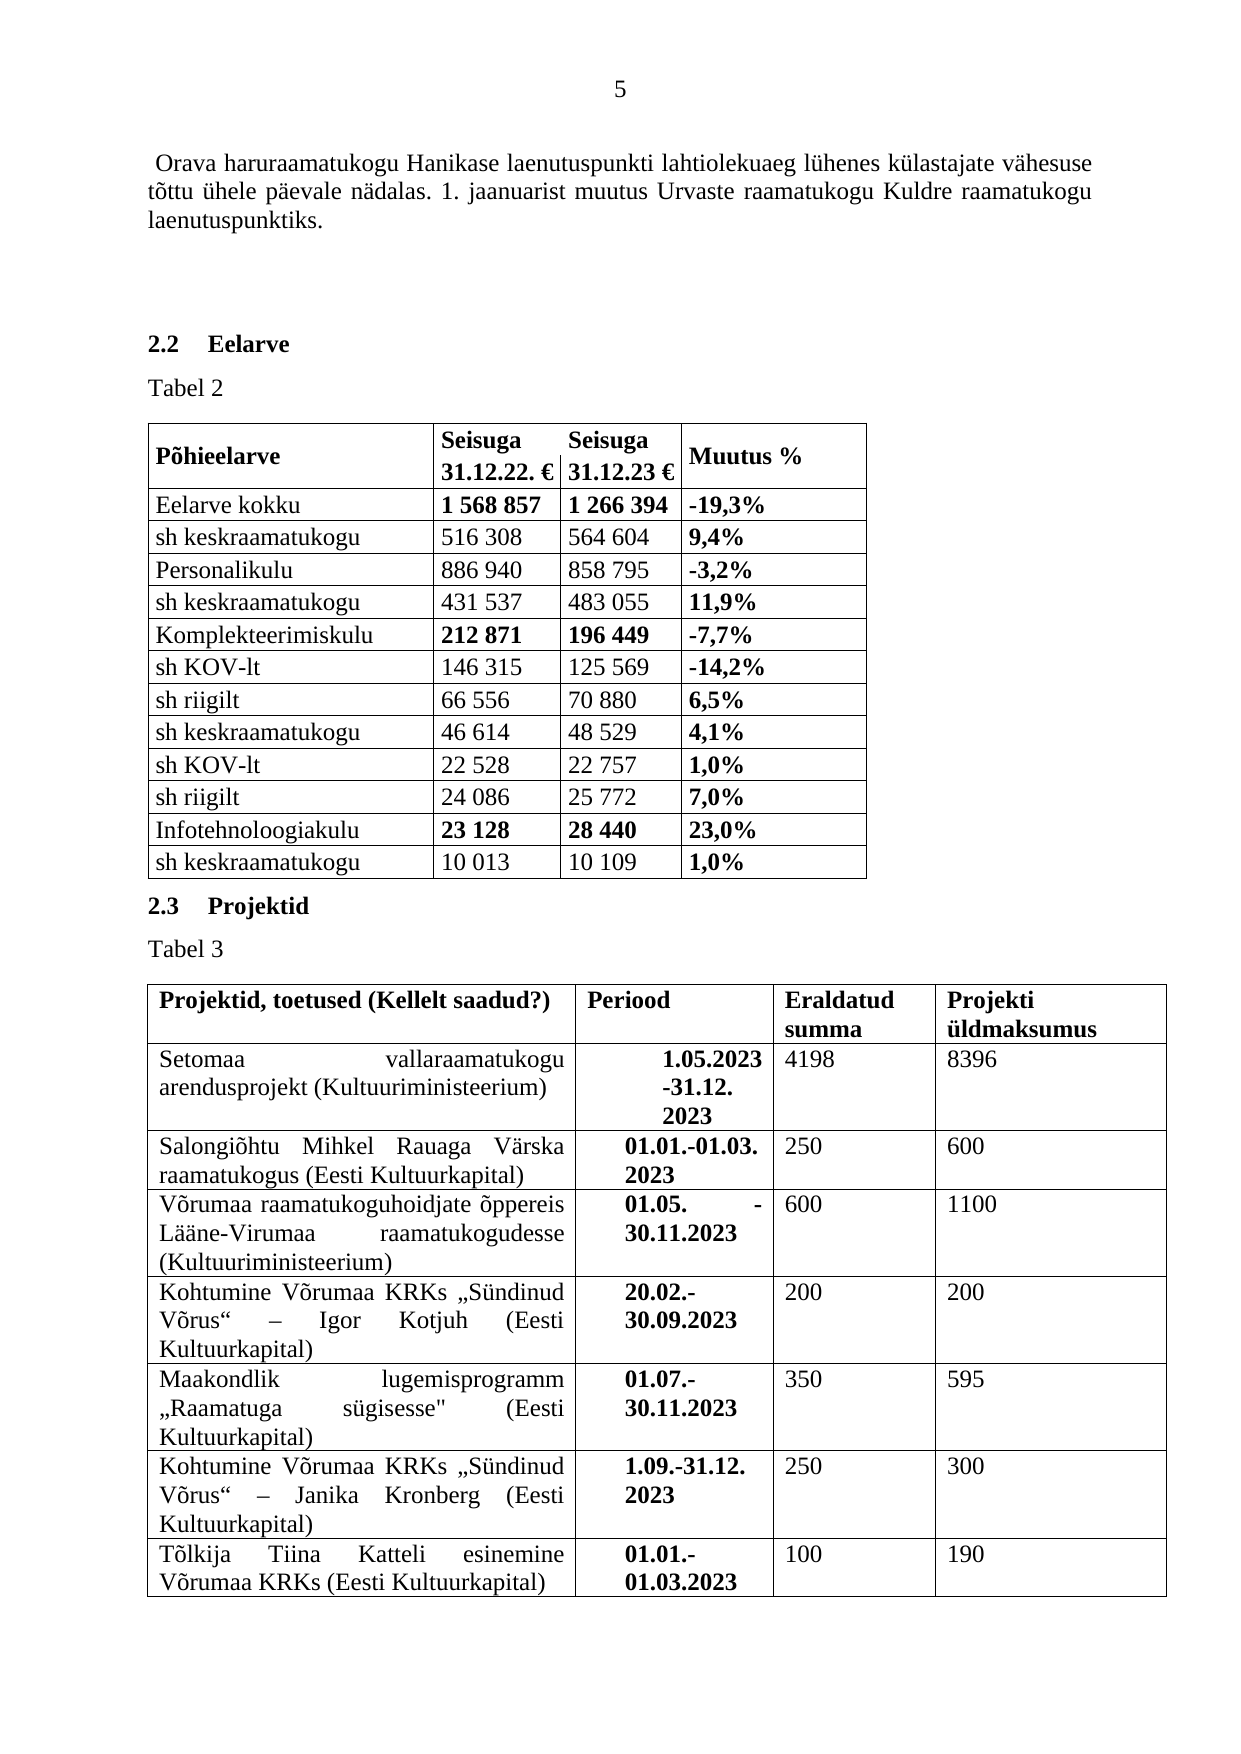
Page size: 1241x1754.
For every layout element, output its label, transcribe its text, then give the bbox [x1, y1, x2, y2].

table_cell 300 [936, 1451, 1166, 1538]
table_header Eraldatud summa [774, 985, 935, 1043]
table_cell 100 [774, 1539, 935, 1596]
table_cell 600 [774, 1190, 935, 1276]
table_header Seisuga [434, 424, 561, 455]
table_cell 516 308 [434, 521, 560, 552]
table_cell 564 604 [561, 521, 681, 552]
table_cell 1 266 394 [561, 489, 681, 520]
table_cell 431 537 [434, 586, 560, 617]
table_cell 1.09.-31.12. 2023 [576, 1451, 773, 1538]
table_cell 6,5% [682, 684, 866, 715]
table_cell 10 013 [434, 846, 560, 877]
subtitle Projektid [148, 891, 1093, 920]
table_cell 600 [936, 1131, 1166, 1188]
table_cell 70 880 [561, 684, 681, 715]
table_cell sh keskraamatukogu [149, 586, 433, 617]
table_cell 212 871 [434, 619, 560, 650]
table_cell 1,0% [682, 749, 866, 780]
table_cell 01.01.-01.03. 2023 [576, 1131, 773, 1188]
table_cell 146 315 [434, 651, 560, 682]
table_cell sh riigilt [149, 684, 433, 715]
table_cell 01.05. -30.11.2023 [576, 1190, 773, 1276]
table_cell 23,0% [682, 814, 866, 845]
table_cell 23 128 [434, 814, 560, 845]
table_cell -14,2% [682, 651, 866, 682]
table_cell -19,3% [682, 489, 866, 520]
table_cell sh KOV-lt [149, 651, 433, 682]
table_cell 9,4% [682, 521, 866, 552]
table_cell 11,9% [682, 586, 866, 617]
table_cell sh riigilt [149, 781, 433, 812]
table_header Muutus % [682, 424, 866, 487]
text Tabel 3 [148, 934, 1093, 963]
table_cell 10 109 [561, 846, 681, 877]
table_cell 1.05.2023 -31.12. 2023 [576, 1044, 773, 1130]
table_cell 8396 [936, 1044, 1166, 1130]
table_cell sh keskraamatukogu [149, 716, 433, 747]
table_cell 350 [774, 1364, 935, 1450]
table_cell 483 055 [561, 586, 681, 617]
table_cell 1 568 857 [434, 489, 560, 520]
table_cell 1100 [936, 1190, 1166, 1276]
table_cell Tõlkija Tiina Katteli esinemine Võrumaa KRKs (Eesti Kultuurkapital) [148, 1539, 575, 1596]
table_cell 20.02.-30.09.2023 [576, 1277, 773, 1363]
table_cell Infotehnoloogiakulu [149, 814, 433, 845]
table_cell Komplekteerimiskulu [149, 619, 433, 650]
table_header Periood [576, 985, 773, 1043]
table_cell Kohtumine Võrumaa KRKs „Sündinud Võrus“ – Igor Kotjuh (Eesti Kultuurkapital) [148, 1277, 575, 1363]
table_header Põhieelarve [149, 424, 433, 487]
table_cell 28 440 [561, 814, 681, 845]
table_cell sh keskraamatukogu [149, 521, 433, 552]
table_header Projekti üldmaksumus [936, 985, 1166, 1043]
table_cell 46 614 [434, 716, 560, 747]
table_cell 48 529 [561, 716, 681, 747]
table_cell Setomaa vallaraamatukogu arendusprojekt (Kultuuriministeerium) [148, 1044, 575, 1130]
table_cell 25 772 [561, 781, 681, 812]
table_cell 4,1% [682, 716, 866, 747]
table_cell -7,7% [682, 619, 866, 650]
table_cell 22 757 [561, 749, 681, 780]
table_cell sh keskraamatukogu [149, 846, 433, 877]
table_cell 4198 [774, 1044, 935, 1130]
table_cell Maakondlik lugemisprogramm „Raamatuga sügisesse" (Eesti Kultuurkapital) [148, 1364, 575, 1450]
table_cell 24 086 [434, 781, 560, 812]
table_cell 01.07.-30.11.2023 [576, 1364, 773, 1450]
table_cell 886 940 [434, 554, 560, 585]
table_cell Võrumaa raamatukoguhoidjate õppereis Lääne-Virumaa raamatukogudesse (Kultuuriministeerium) [148, 1190, 575, 1276]
text Orava haruraamatukogu Hanikase laenutuspunkti lahtiolekuaeg lühenes külastajate vähesuse tõttu ühele päevale nädalas. 1. jaanuarist muutus Urvaste raamatukogu Kuldre raamatukogu laenutuspunktiks. [148, 148, 1093, 234]
table_cell 595 [936, 1364, 1166, 1450]
table_cell 250 [774, 1131, 935, 1188]
table_cell 22 528 [434, 749, 560, 780]
table_header Projektid, toetused (Kellelt saadud?) [148, 985, 575, 1043]
table_cell 190 [936, 1539, 1166, 1596]
table_cell 858 795 [561, 554, 681, 585]
table_cell 01.01.-01.03.2023 [576, 1539, 773, 1596]
table_cell 1,0% [682, 846, 866, 877]
table_cell 250 [774, 1451, 935, 1538]
table_cell 200 [936, 1277, 1166, 1363]
table_cell Salongiõhtu Mihkel Rauaga Värska raamatukogus (Eesti Kultuurkapital) [148, 1131, 575, 1188]
text Tabel 2 [148, 373, 1093, 402]
subtitle Eelarve [148, 329, 1093, 358]
table_cell 31.12.23 € [561, 455, 681, 487]
table_cell Personalikulu [149, 554, 433, 585]
table_cell -3,2% [682, 554, 866, 585]
table_header Seisuga [561, 424, 681, 455]
table_cell 7,0% [682, 781, 866, 812]
table_cell 125 569 [561, 651, 681, 682]
table_cell Kohtumine Võrumaa KRKs „Sündinud Võrus“ – Janika Kronberg (Eesti Kultuurkapital) [148, 1451, 575, 1538]
table_cell Eelarve kokku [149, 489, 433, 520]
table_cell sh KOV-lt [149, 749, 433, 780]
table_cell 200 [774, 1277, 935, 1363]
table_cell 31.12.22. € [434, 455, 560, 487]
table_cell 196 449 [561, 619, 681, 650]
table_cell 66 556 [434, 684, 560, 715]
